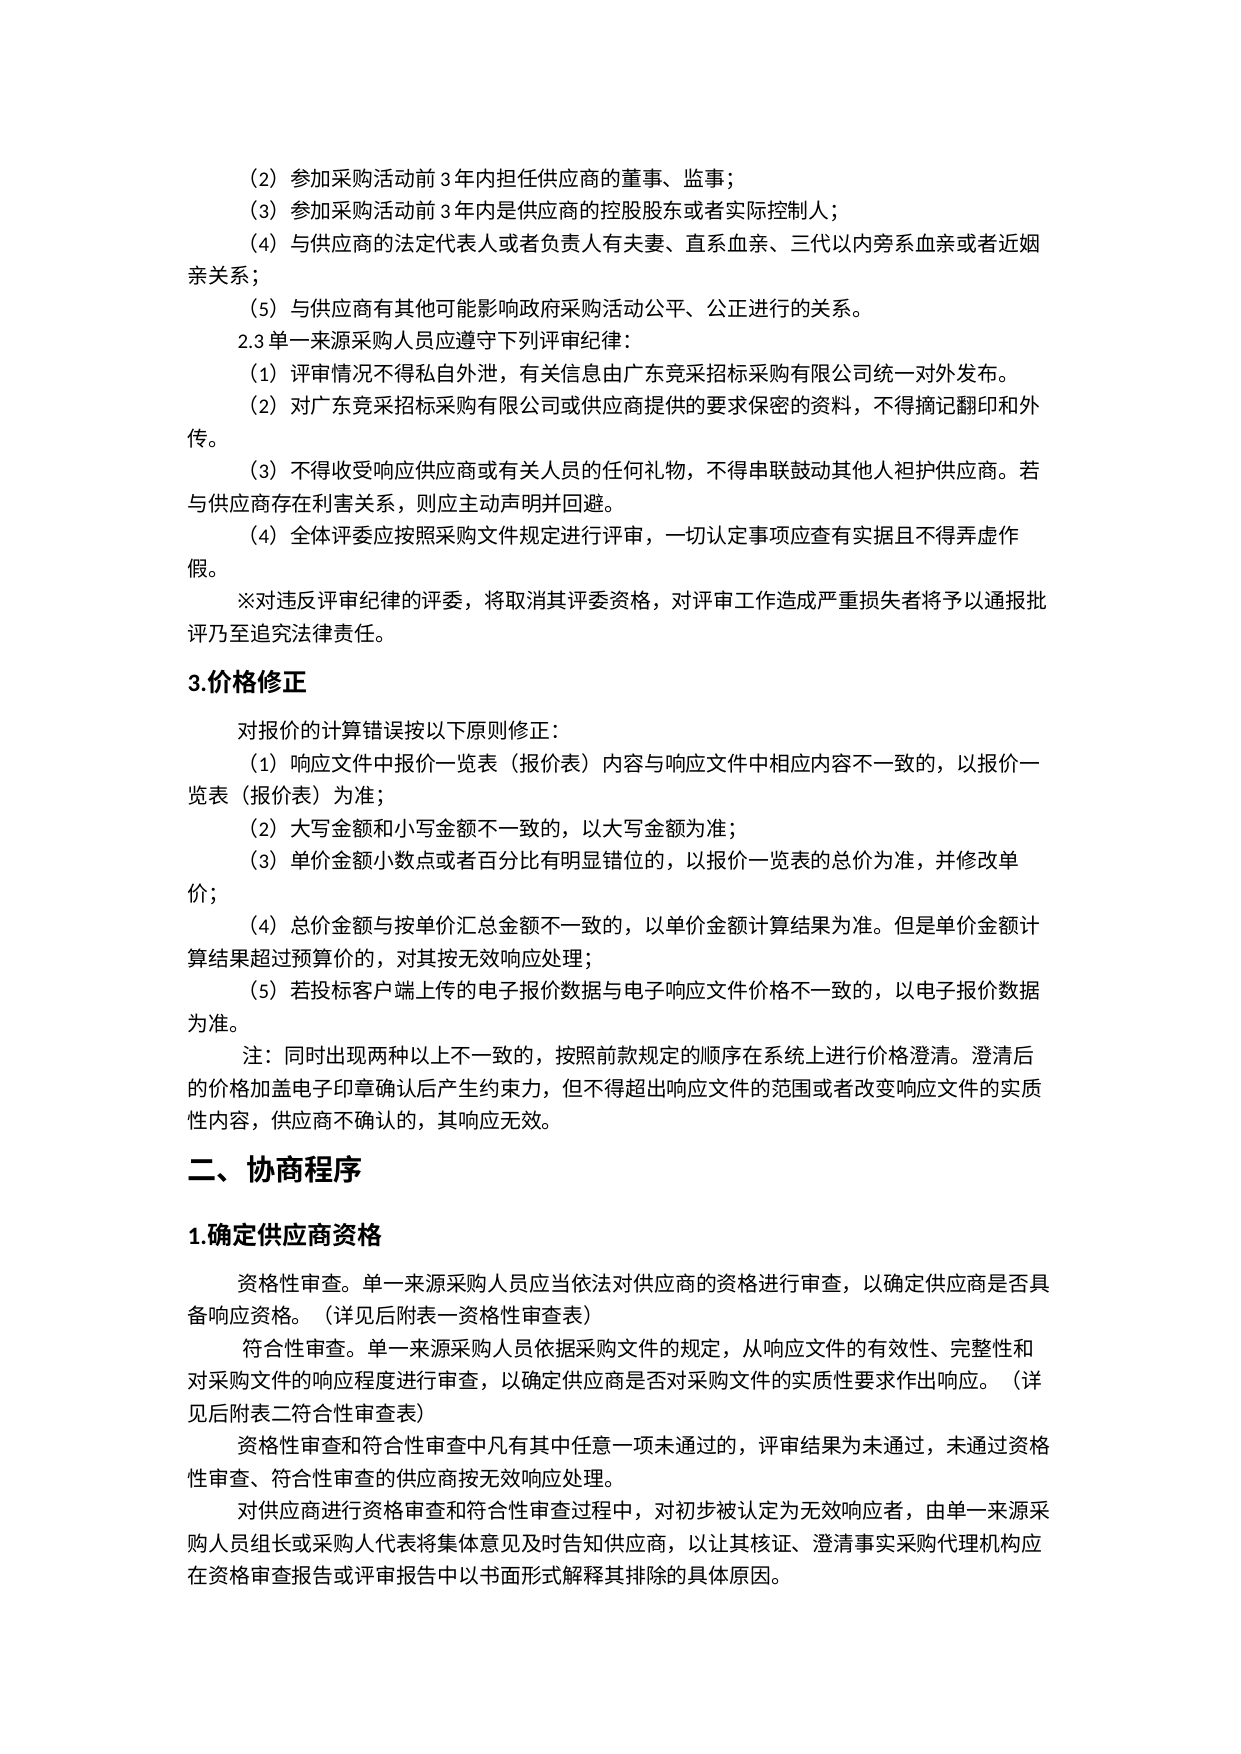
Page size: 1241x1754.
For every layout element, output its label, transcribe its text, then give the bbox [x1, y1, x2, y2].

text （4）全体评委应按照采购文件规定进行评审，一切认定事项应查有实据且不得弄虚作假。 [187, 519, 1053, 584]
text 3.价格修正 [187, 649, 1053, 714]
text 注：同时出现两种以上不一致的，按照前款规定的顺序在系统上进行价格澄清。澄清后的价格加盖电子印章确认后产生约束力，但不得超出响应文件的范围或者改变响应文件的实质性内容，供应商不确认的，其响应无效。 [187, 1039, 1053, 1137]
text （3）单价金额小数点或者百分比有明显错位的，以报价一览表的总价为准，并修改单价； [187, 844, 1053, 909]
text 二、协商程序 [187, 1137, 1053, 1202]
text （1）响应文件中报价一览表（报价表）内容与响应文件中相应内容不一致的，以报价一览表（报价表）为准； [187, 747, 1053, 812]
text （2）对广东竞采招标采购有限公司或供应商提供的要求保密的资料，不得摘记翻印和外传。 [187, 389, 1053, 454]
text 资格性审查。单一来源采购人员应当依法对供应商的资格进行审查，以确定供应商是否具备响应资格。（详见后附表一资格性审查表） [187, 1267, 1053, 1332]
text 符合性审查。单一来源采购人员依据采购文件的规定，从响应文件的有效性、完整性和对采购文件的响应程度进行审查，以确定供应商是否对采购文件的实质性要求作出响应。（详见后附表二符合性审查表） [187, 1332, 1053, 1429]
text （1）评审情况不得私自外泄，有关信息由广东竞采招标采购有限公司统一对外发布。 [187, 357, 1053, 389]
text ※对违反评审纪律的评委，将取消其评委资格，对评审工作造成严重损失者将予以通报批评乃至追究法律责任。 [187, 584, 1053, 649]
text （4）与供应商的法定代表人或者负责人有夫妻、直系血亲、三代以内旁系血亲或者近姻亲关系； [187, 227, 1053, 292]
text 1.确定供应商资格 [187, 1202, 1053, 1267]
text 对供应商进行资格审查和符合性审查过程中，对初步被认定为无效响应者，由单一来源采购人员组长或采购人代表将集体意见及时告知供应商，以让其核证、澄清事实采购代理机构应在资格审查报告或评审报告中以书面形式解释其排除的具体原因。 [187, 1494, 1053, 1592]
text （5）若投标客户端上传的电子报价数据与电子响应文件价格不一致的，以电子报价数据为准。 [187, 974, 1053, 1039]
text （2）参加采购活动前3年内担任供应商的董事、监事； [187, 162, 1053, 194]
text （4）总价金额与按单价汇总金额不一致的，以单价金额计算结果为准。但是单价金额计算结果超过预算价的，对其按无效响应处理； [187, 909, 1053, 974]
text 2.3单一来源采购人员应遵守下列评审纪律： [187, 324, 1053, 357]
text 资格性审查和符合性审查中凡有其中任意一项未通过的，评审结果为未通过，未通过资格性审查、符合性审查的供应商按无效响应处理。 [187, 1429, 1053, 1494]
text 对报价的计算错误按以下原则修正： [187, 714, 1053, 747]
text （3）参加采购活动前3年内是供应商的控股股东或者实际控制人； [187, 194, 1053, 227]
text （2）大写金额和小写金额不一致的，以大写金额为准； [187, 812, 1053, 844]
text （3）不得收受响应供应商或有关人员的任何礼物，不得串联鼓动其他人袒护供应商。若与供应商存在利害关系，则应主动声明并回避。 [187, 454, 1053, 519]
text （5）与供应商有其他可能影响政府采购活动公平、公正进行的关系。 [187, 292, 1053, 324]
